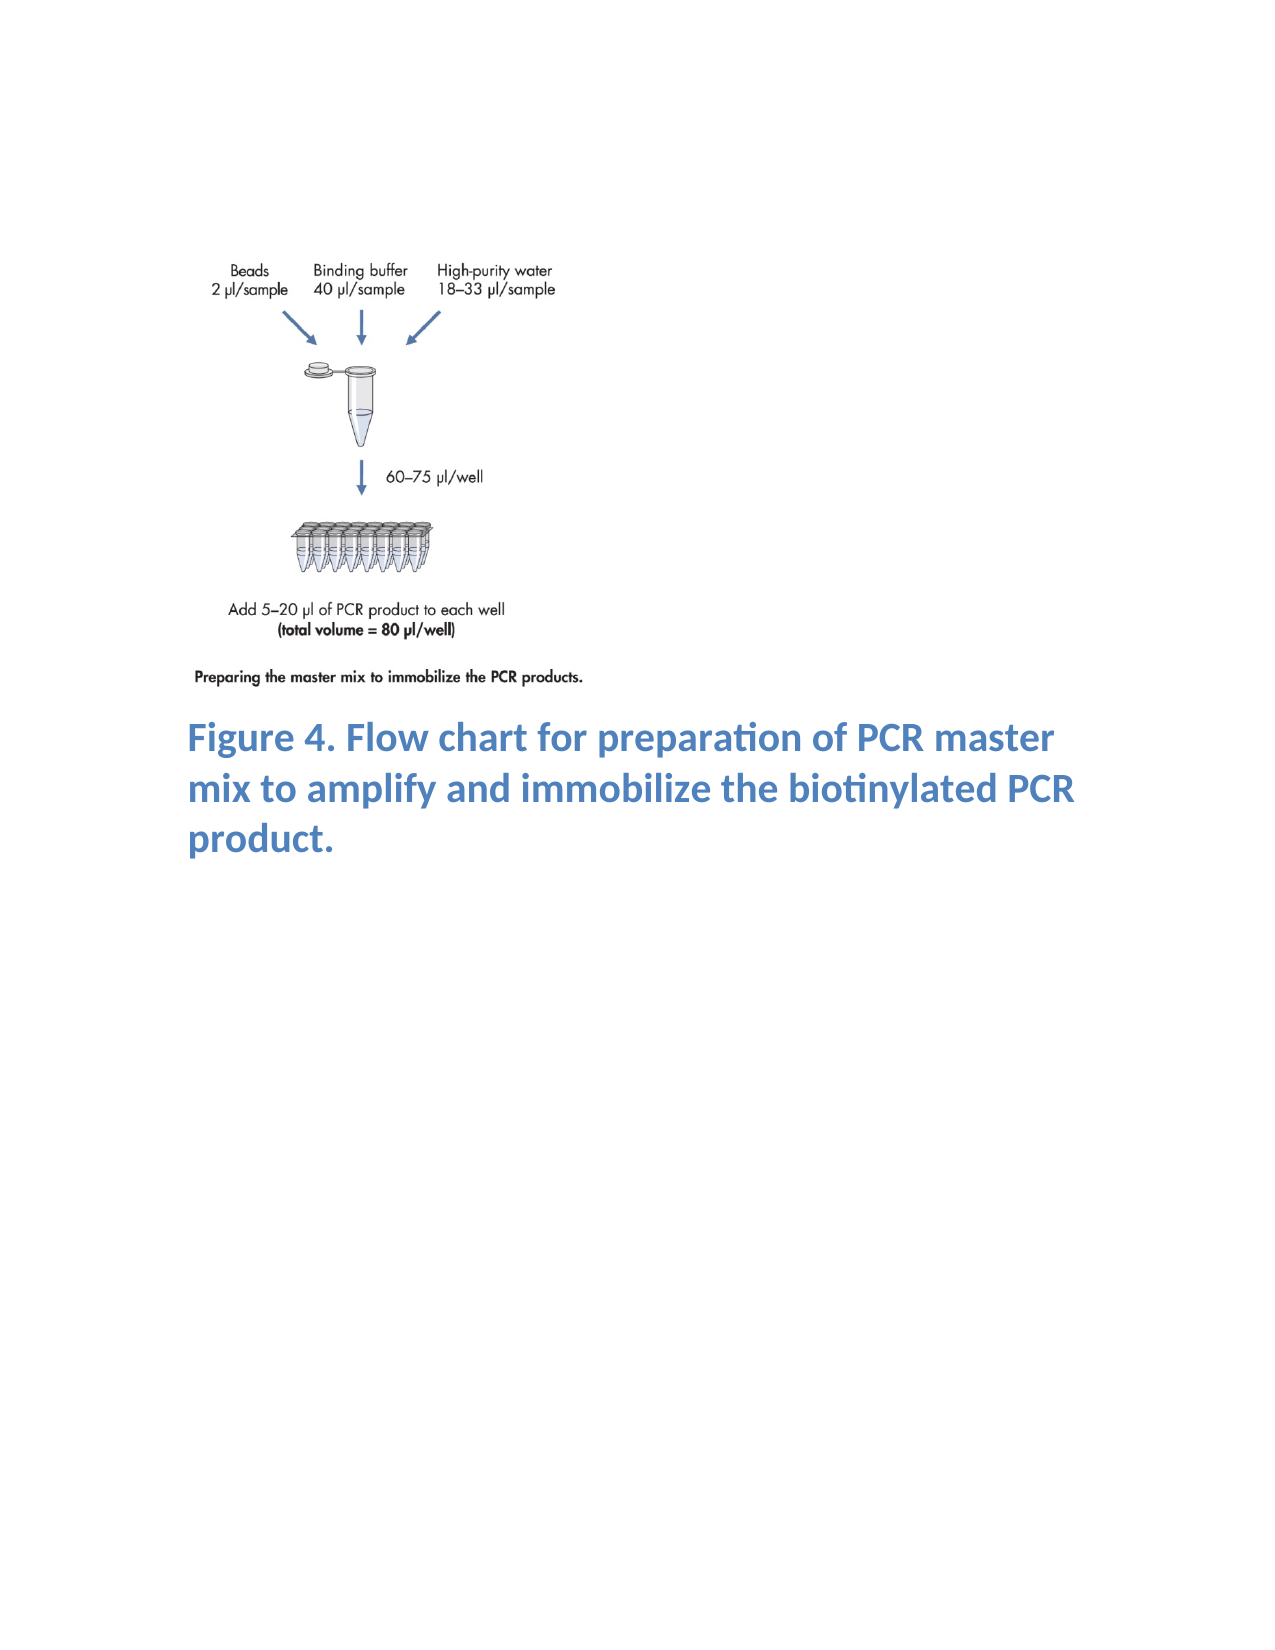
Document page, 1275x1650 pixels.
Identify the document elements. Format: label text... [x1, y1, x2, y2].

picture [187, 256, 594, 697]
text Figure 4. Flow chart for preparation of PCR master mix to amplify and immobilize the biotinylated PCR product. [187, 711, 1125, 863]
